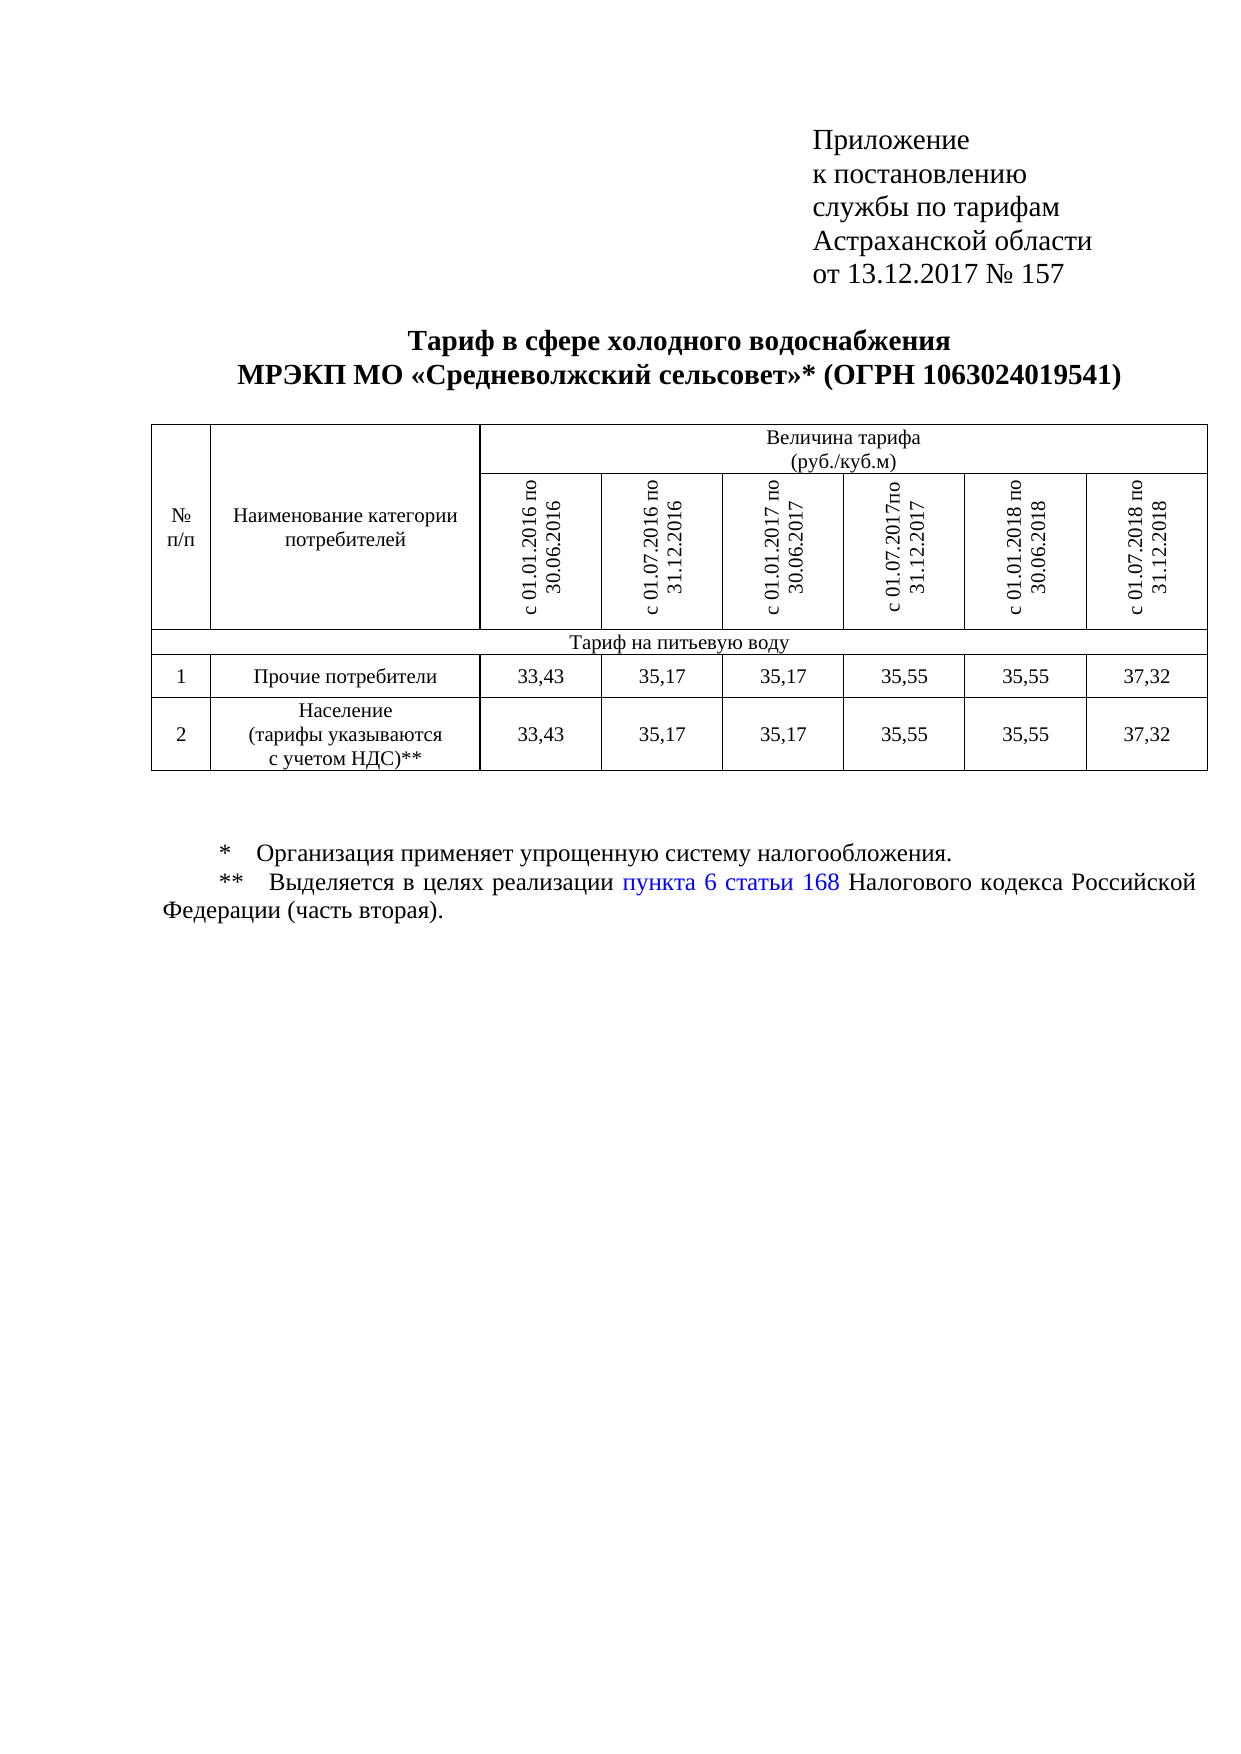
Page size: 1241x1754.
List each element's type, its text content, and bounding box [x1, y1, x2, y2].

text к постановлению [768, 156, 1196, 189]
text Приложение [768, 122, 1196, 156]
table_cell Прочие потребители [211, 655, 479, 697]
table_cell с 01.01.2016 по 30.06.2016 [481, 474, 601, 629]
table_cell с 01.01.2018 по 30.06.2018 [965, 474, 1086, 629]
table_cell 2 [152, 698, 210, 770]
table_cell Население (тарифы указываются с учетом НДС)** [211, 698, 479, 770]
text Тариф в сфере холодного водоснабжения [162, 323, 1196, 357]
text ** Выделяется в целях реализации пункта 6 статьи 168 Налогового кодекса Российской Федерации (часть вторая). [162, 867, 1196, 924]
table_cell 35,55 [965, 655, 1086, 697]
text * Организация применяет упрощенную систему налогообложения. [162, 838, 1196, 867]
text Астраханской области [768, 223, 1196, 256]
table_cell 35,55 [844, 698, 964, 770]
table_cell 35,55 [844, 655, 964, 697]
table_cell 1 [152, 655, 210, 697]
table_header Наименование категории потребителей [211, 425, 479, 629]
table_header Величина тарифа (руб./куб.м) [481, 425, 1207, 473]
table_cell 33,43 [481, 698, 601, 770]
text МРЭКП МО «Средневолжский сельсовет»* (ОГРН 1063024019541) [162, 357, 1196, 391]
table_cell 35,17 [602, 655, 722, 697]
table_cell Тариф на питьевую воду [152, 630, 1207, 654]
table_cell с 01.07.2016 по 31.12.2016 [602, 474, 722, 629]
text от 13.12.2017 № 157 [768, 256, 1196, 290]
table_cell 35,55 [965, 698, 1086, 770]
table_cell 35,17 [602, 698, 722, 770]
table_cell с 01.01.2017 по 30.06.2017 [723, 474, 843, 629]
table_cell с 01.07.2018 по 31.12.2018 [1087, 474, 1207, 629]
table_cell 33,43 [481, 655, 601, 697]
table_cell 35,17 [723, 698, 843, 770]
text службы по тарифам [768, 189, 1196, 223]
table_header № п/п [152, 425, 210, 629]
table_cell 35,17 [723, 655, 843, 697]
table_cell 37,32 [1087, 655, 1207, 697]
table_cell с 01.07.2017по 31.12.2017 [844, 474, 964, 629]
table_cell 37,32 [1087, 698, 1207, 770]
